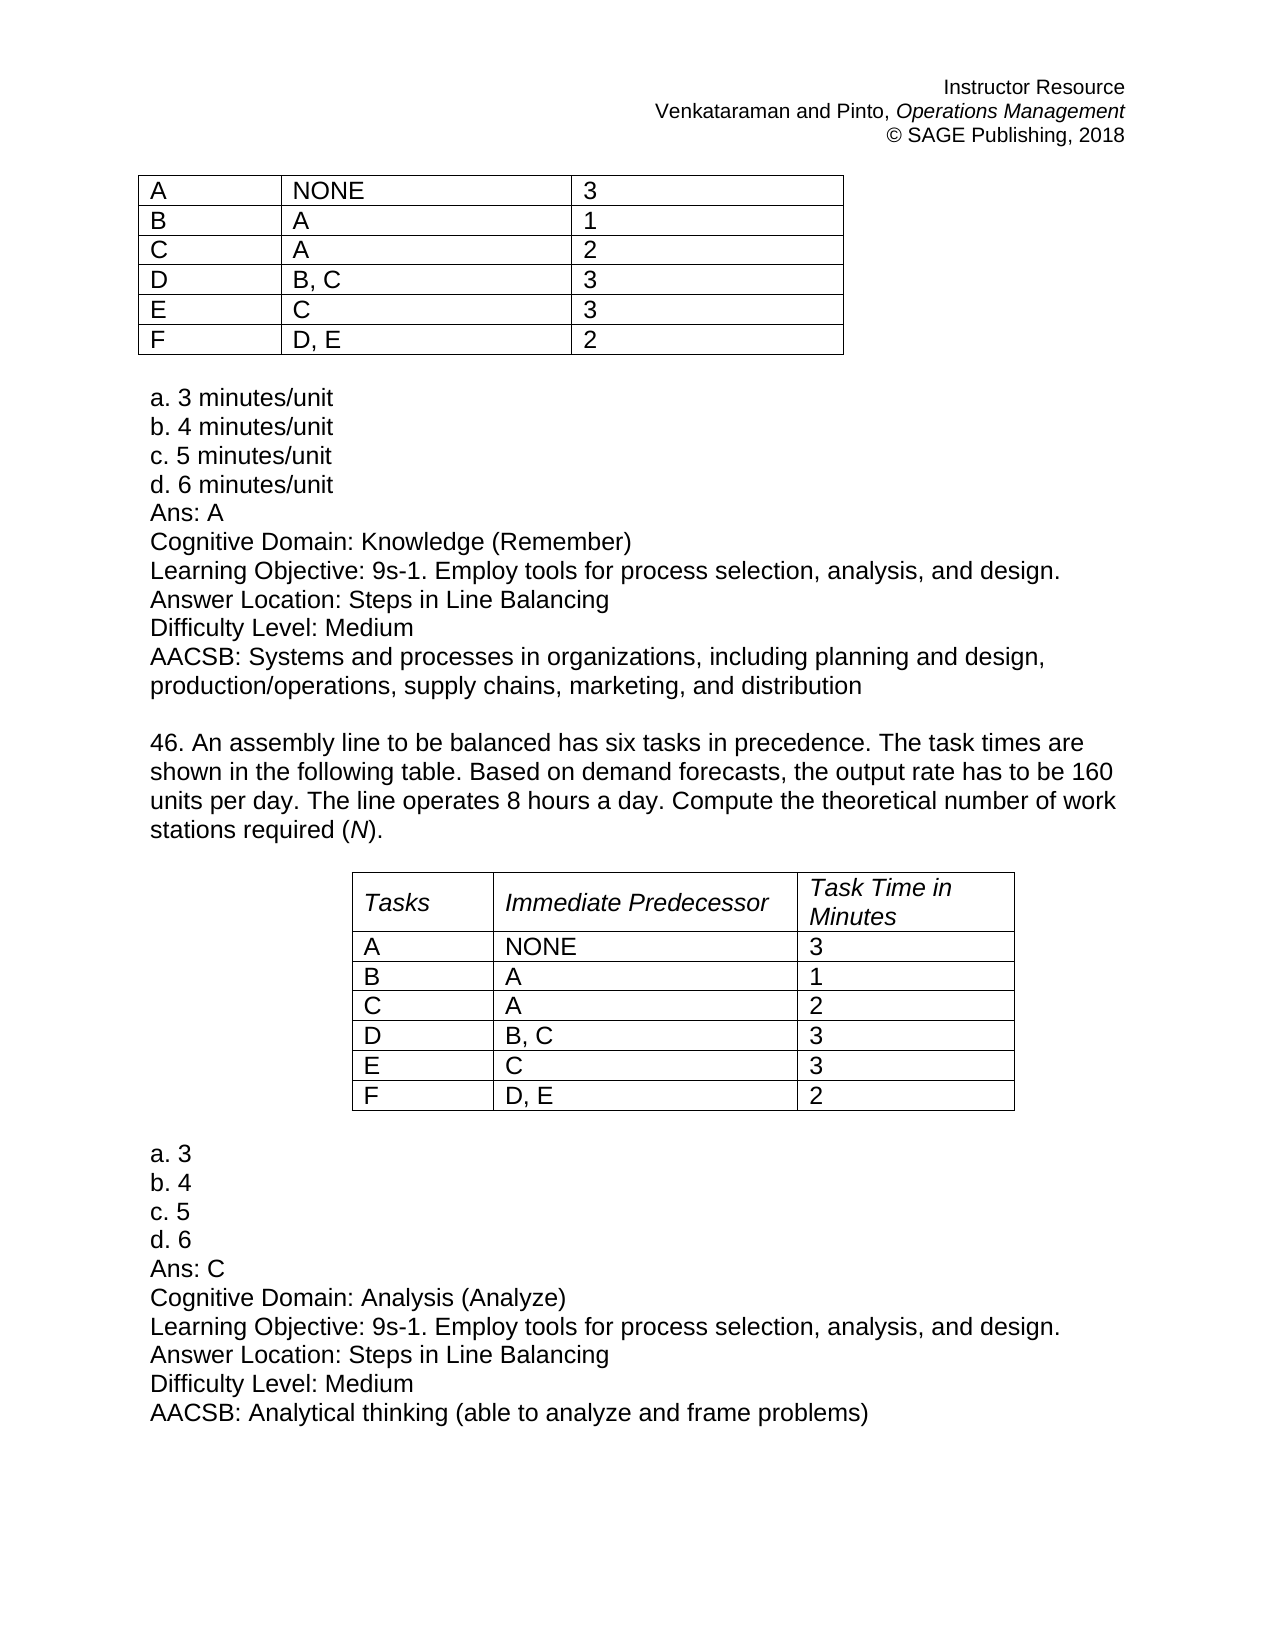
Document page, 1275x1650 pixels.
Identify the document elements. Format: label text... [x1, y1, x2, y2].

table_cell D, E [282, 325, 571, 354]
table_cell 2 [572, 236, 843, 264]
table_cell A [353, 932, 493, 961]
text Ans: C [150, 1254, 1125, 1283]
table_cell B [353, 962, 493, 990]
table_cell NONE [494, 932, 797, 961]
text Learning Objective: 9s-1. Employ tools for process selection, analysis, and design. [150, 556, 1125, 585]
text d. 6 [150, 1226, 1125, 1254]
table_cell A [494, 991, 797, 1020]
table_cell 3 [572, 176, 843, 205]
table_cell E [353, 1051, 493, 1080]
table_cell 2 [798, 1081, 1014, 1109]
table_cell C [139, 236, 281, 264]
text Cognitive Domain: Analysis (Analyze) [150, 1283, 1125, 1312]
table_cell B, C [282, 265, 571, 294]
table_cell D [139, 265, 281, 294]
table_cell 3 [798, 1051, 1014, 1080]
text b. 4 minutes/unit [150, 412, 1125, 441]
table_cell 2 [798, 991, 1014, 1020]
table_cell B, C [494, 1021, 797, 1050]
text Ans: A [150, 498, 1125, 527]
table_cell C [353, 991, 493, 1020]
table_cell A [282, 206, 571, 234]
text Answer Location: Steps in Line Balancing [150, 1341, 1125, 1369]
table_cell F [139, 325, 281, 354]
text Learning Objective: 9s-1. Employ tools for process selection, analysis, and design. [150, 1312, 1125, 1341]
table_header Immediate Predecessor [494, 873, 797, 931]
table_cell 3 [572, 295, 843, 324]
table_cell 1 [798, 962, 1014, 990]
text AACSB: Analytical thinking (able to analyze and frame problems) [150, 1398, 1125, 1427]
table_cell C [494, 1051, 797, 1080]
table_cell NONE [282, 176, 571, 205]
table_cell A [494, 962, 797, 990]
table_cell C [282, 295, 571, 324]
text AACSB: Systems and processes in organizations, including planning and design, production/operations, supply chains, marketing, and distribution [150, 642, 1125, 700]
text Cognitive Domain: Knowledge (Remember) [150, 527, 1125, 556]
text a. 3 [150, 1139, 1125, 1168]
table_header Tasks [353, 873, 493, 931]
table_cell B [139, 206, 281, 234]
table_cell A [139, 176, 281, 205]
text Difficulty Level: Medium [150, 613, 1125, 642]
table_cell 2 [572, 325, 843, 354]
table_cell 1 [572, 206, 843, 234]
table_cell 3 [798, 1021, 1014, 1050]
table_cell D, E [494, 1081, 797, 1109]
text a. 3 minutes/unit [150, 383, 1125, 412]
text c. 5 [150, 1197, 1125, 1226]
table_header Task Time in Minutes [798, 873, 1014, 931]
table_cell D [353, 1021, 493, 1050]
table_cell 3 [798, 932, 1014, 961]
text Answer Location: Steps in Line Balancing [150, 585, 1125, 613]
text d. 6 minutes/unit [150, 470, 1125, 498]
table_cell E [139, 295, 281, 324]
text 46. An assembly line to be balanced has six tasks in precedence. The task times are shown in the following table. Based on demand forecasts, the output rate has to be 160 units per day. The line operates 8 hours a day. Compute the theoretical number of work stations required (N). [150, 728, 1125, 843]
table_cell F [353, 1081, 493, 1109]
text b. 4 [150, 1168, 1125, 1197]
table_cell A [282, 236, 571, 264]
table_cell 3 [572, 265, 843, 294]
text Difficulty Level: Medium [150, 1369, 1125, 1398]
text c. 5 minutes/unit [150, 441, 1125, 470]
